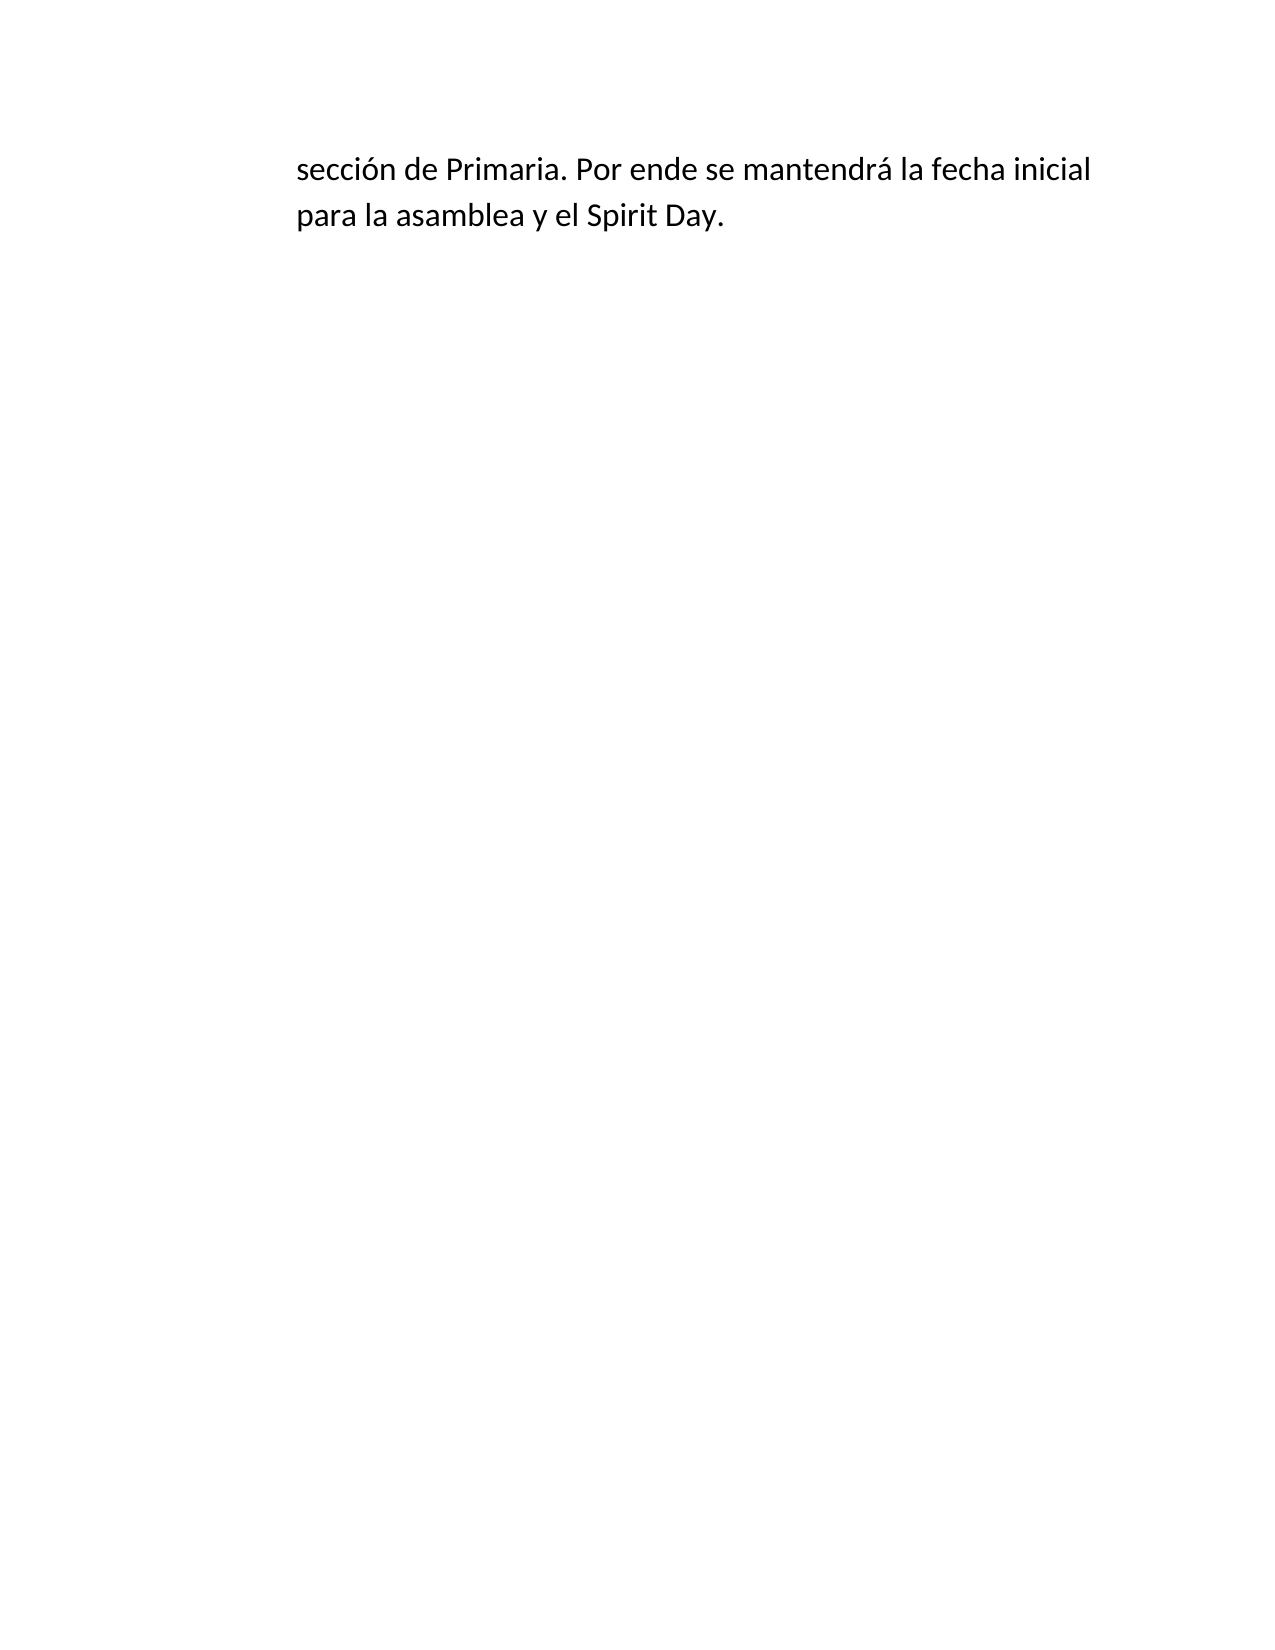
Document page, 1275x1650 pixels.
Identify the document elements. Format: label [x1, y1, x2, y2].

list [258, 148, 1098, 235]
